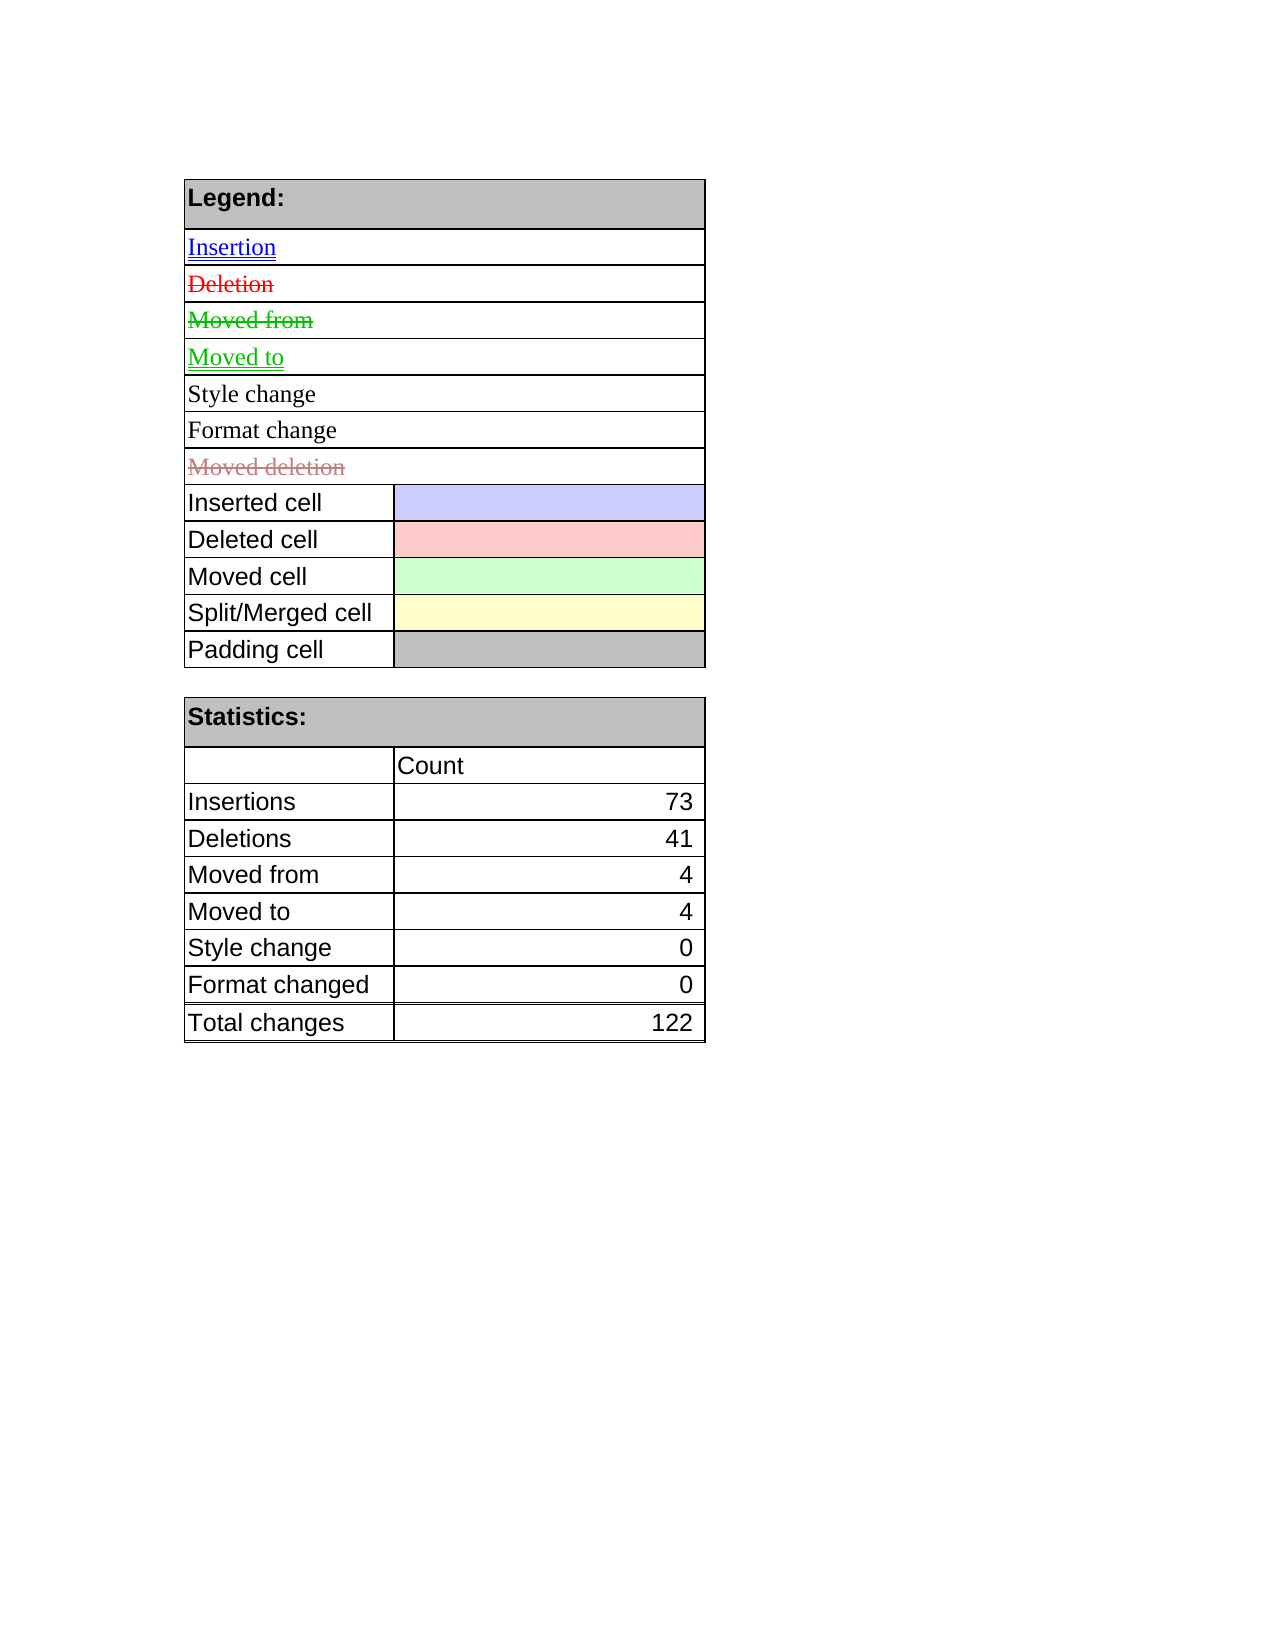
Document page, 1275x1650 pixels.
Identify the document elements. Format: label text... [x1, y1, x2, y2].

table_cell [395, 595, 704, 630]
table_cell 73 [395, 784, 704, 819]
table_cell 0 [395, 967, 704, 1002]
table_cell Moved cell [185, 558, 393, 593]
table_cell Moved from [185, 303, 704, 337]
table_cell Padding cell [185, 632, 393, 667]
table_cell Moved from [185, 857, 393, 892]
table_cell 4 [395, 857, 704, 892]
table_header Statistics: [185, 698, 704, 746]
table_cell 0 [395, 930, 704, 965]
table_cell [395, 485, 704, 520]
table_cell Total changes [185, 1005, 393, 1040]
table_cell 41 [395, 821, 704, 856]
table_cell Split/Merged cell [185, 595, 393, 630]
table_cell [395, 632, 704, 667]
table_cell 4 [395, 894, 704, 929]
table_cell Style change [185, 376, 704, 411]
table_cell 122 [395, 1005, 704, 1040]
table_cell Moved to [185, 894, 393, 929]
table_cell Deleted cell [185, 522, 393, 557]
table_cell Moved deletion [185, 449, 704, 484]
table_cell Inserted cell [185, 485, 393, 520]
table_cell [395, 558, 704, 593]
table_cell Deletion [185, 266, 704, 301]
table_cell Format change [185, 412, 704, 447]
table_cell Moved to [185, 339, 704, 374]
table_cell [395, 522, 704, 557]
table_cell Insertions [185, 784, 393, 819]
table_cell Deletions [185, 821, 393, 856]
table_cell Insertion [185, 230, 704, 264]
table_cell Style change [185, 930, 393, 965]
table_cell Count [395, 748, 704, 782]
table_header Legend: [185, 180, 704, 228]
table_cell Format changed [185, 967, 393, 1002]
table_cell [185, 748, 393, 782]
